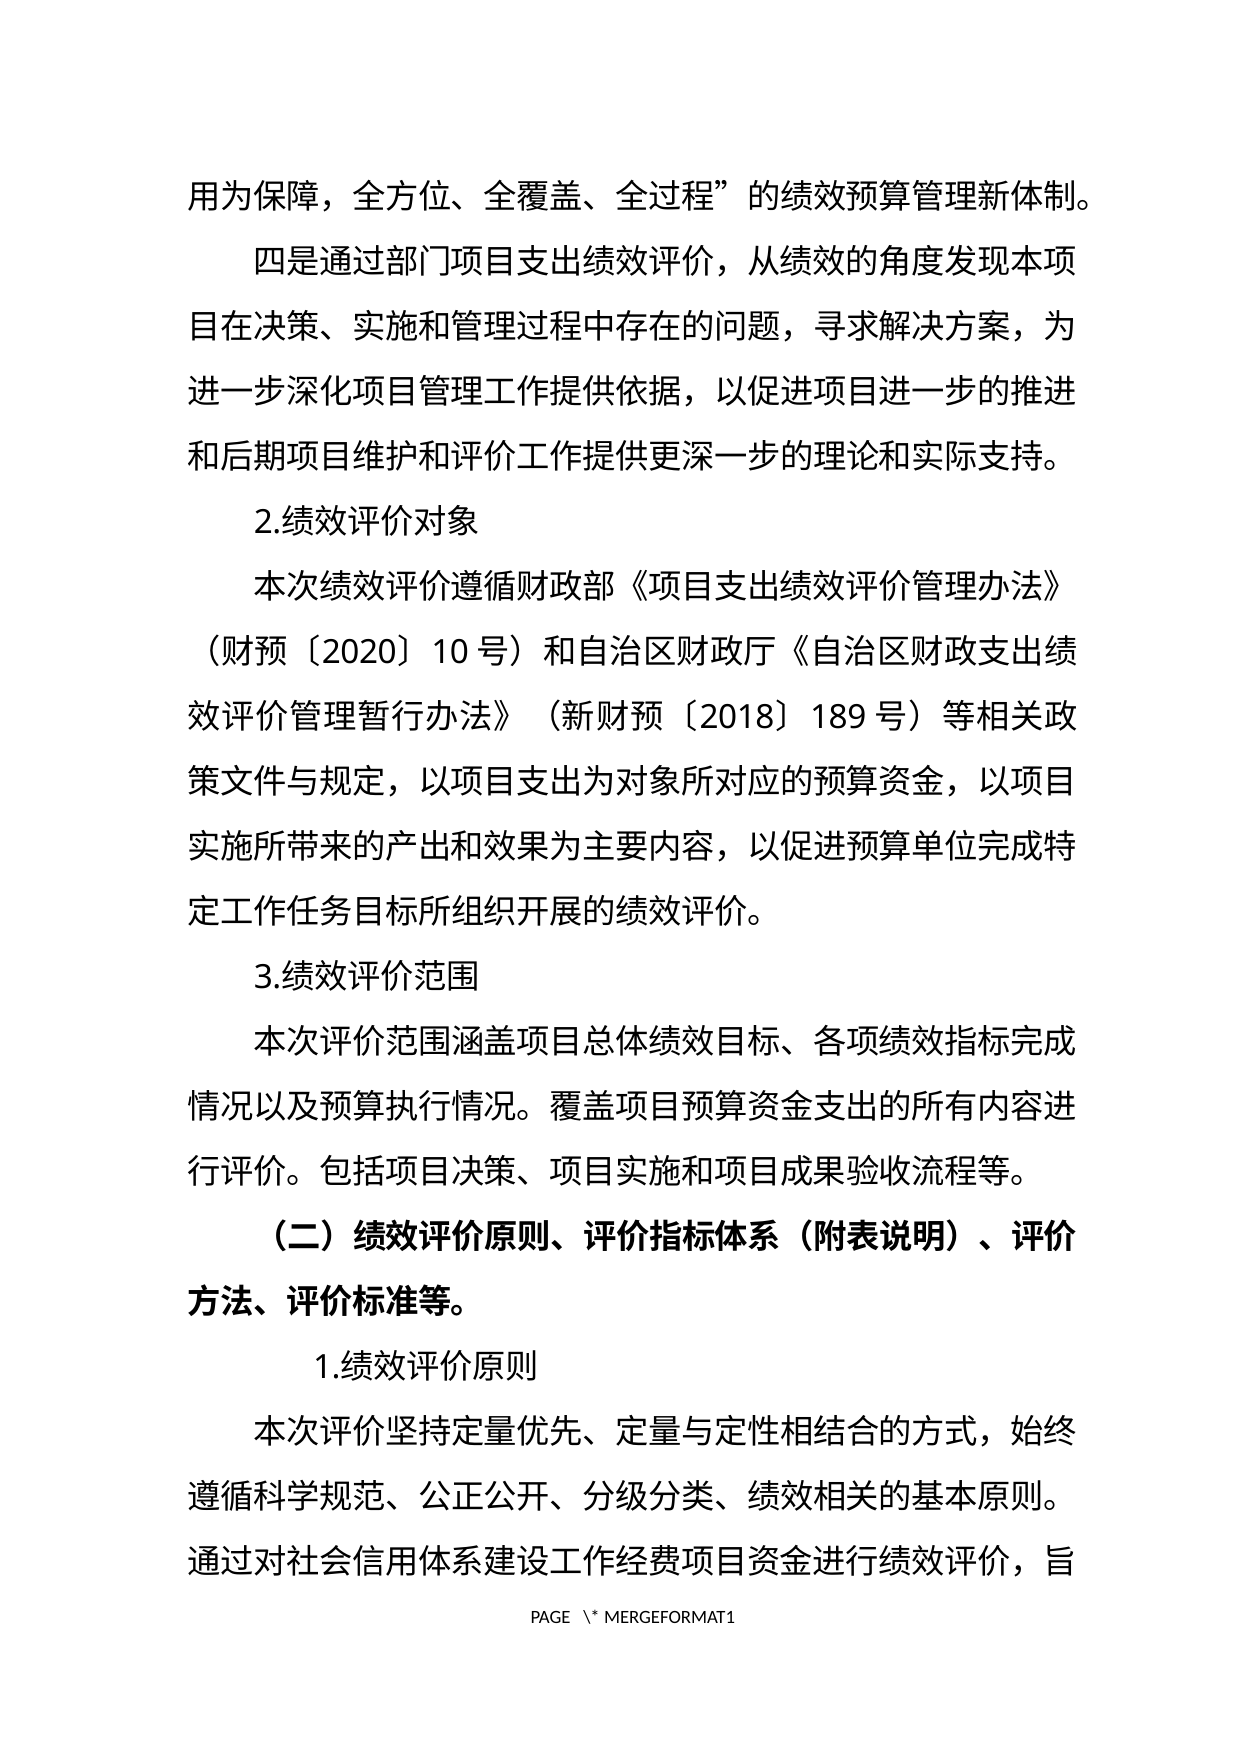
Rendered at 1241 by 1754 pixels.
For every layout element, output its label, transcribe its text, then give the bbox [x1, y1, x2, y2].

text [187, 162, 1078, 1202]
text （二）绩效评价原则、评价指标体系（附表说明）、评价方法、评价标准等。 [187, 1202, 1078, 1332]
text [187, 1332, 1078, 1592]
